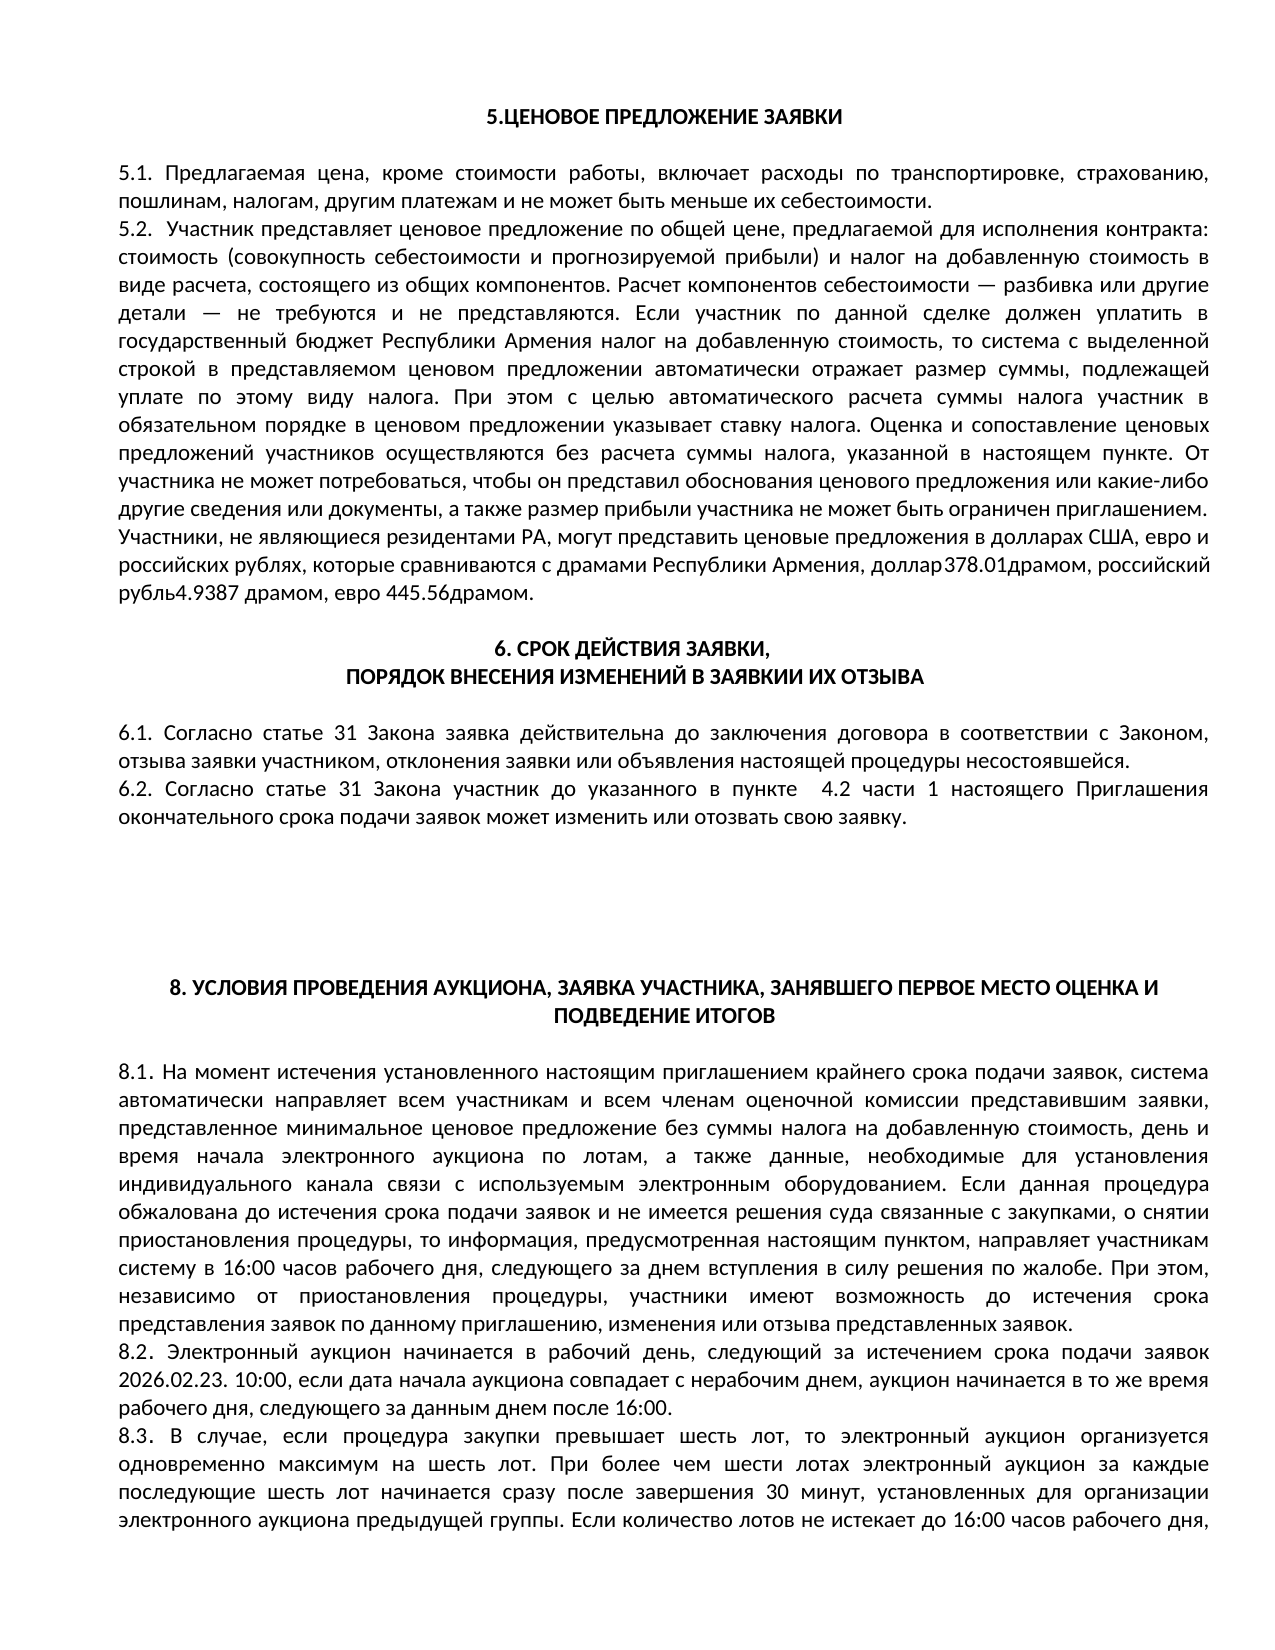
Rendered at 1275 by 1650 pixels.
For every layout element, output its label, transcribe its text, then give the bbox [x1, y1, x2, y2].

text 6.1. Согласно статье 31 Закона заявка действительна до заключения договора в соответствии с Законом, отзыва заявки участником, отклонения заявки или объявления настоящей процедуры несостоявшейся. [118, 718, 1211, 774]
text 8.1․ На момент истечения установленного настоящим приглашением крайнего срока подачи заявок, система автоматически направляет всем участникам и всем членам оценочной комиссии представившим заявки, представленное минимальное ценовое предложение без суммы налога на добавленную стоимость, день и время начала электронного аукциона по лотам, а также данные, необходимые для установления индивидуального канала связи с используемым электронным оборудованием. Если данная процедура обжалована до истечения срока подачи заявок и не имеется решения суда связанные с закупками, о снятии приостановления процедуры, то информация, предусмотренная настоящим пунктом, направляет участникам систему в 16:00 часов рабочего дня, следующего за днем вступления в силу решения по жалобе. При этом, независимо от приостановления процедуры, участники имеют возможность до истечения срока представления заявок по данному приглашению, изменения или отзыва представленных заявок. [118, 1057, 1211, 1337]
text 8. УСЛОВИЯ ПРОВЕДЕНИЯ АУКЦИОНА, ЗАЯВКА УЧАСТНИКА, ЗАНЯВШЕГО ПЕРВОЕ МЕСТО ОЦЕНКА И ПОДВЕДЕНИЕ ИТОГОВ [118, 973, 1211, 1029]
text Участники, не являющиеся резидентами РА, могут представить ценовые предложения в долларах США, евро и российских рублях, которые сравниваются с драмами Республики Армения, доллар378.01драмом, российский рубль4.9387 драмом, евро 445.56драмом. [118, 522, 1211, 606]
text 8.2․ Электронный аукцион начинается в рабочий день, следующий за истечением срока подачи заявок 2026.02.23. 10:00 , если дата начала аукциона совпадает с нерабочим днем, аукцион начинается в то же время рабочего дня, следующего за данным днем после 16:00. [118, 1337, 1211, 1421]
text 6.2. Согласно статье 31 Закона участник до указанного в пункте 4.2 части 1 настоящего Приглашения окончательного срока подачи заявок может изменить или отозвать свою заявку. [118, 774, 1211, 830]
text 5.ЦЕНОВОЕ ПРЕДЛОЖЕНИЕ ЗАЯВКИ [118, 102, 1211, 130]
text 5.2. Участник представляет ценовое предложение по общей цене, предлагаемой для исполнения контракта: стоимость (совокупность себестоимости и прогнозируемой прибыли) и налог на добавленную стоимость в виде расчета, состоящего из общих компонентов. Расчет компонентов себестоимости — разбивка или другие детали — не требуются и не представляются. Если участник по данной сделке должен уплатить в государственный бюджет Республики Армения налог на добавленную стоимость, то система с выделенной строкой в представляемом ценовом предложении автоматически отражает размер суммы, подлежащей уплате по этому виду налога. При этом с целью автоматического расчета суммы налога участник в обязательном порядке в ценовом предложении указывает ставку налога. Оценка и сопоставление ценовых предложений участников осуществляются без расчета суммы налога, указанной в настоящем пункте. От участника не может потребоваться, чтобы он представил обоснования ценового предложения или какие-либо другие сведения или документы, а также размер прибыли участника не может быть ограничен приглашением. [118, 214, 1211, 522]
text 5.1. Предлагаемая цена, кроме стоимости работы, включает расходы по транспортировке, страхованию, пошлинам, налогам, другим платежам и не может быть меньше их себестоимости. [118, 158, 1211, 214]
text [118, 1421, 1211, 1533]
text 6. СРОК ДЕЙСТВИЯ ЗАЯВКИ, ПОРЯДОК ВНЕСЕНИЯ ИЗМЕНЕНИЙ В ЗАЯВКИИ ИХ ОТЗЫВА [118, 634, 1152, 690]
